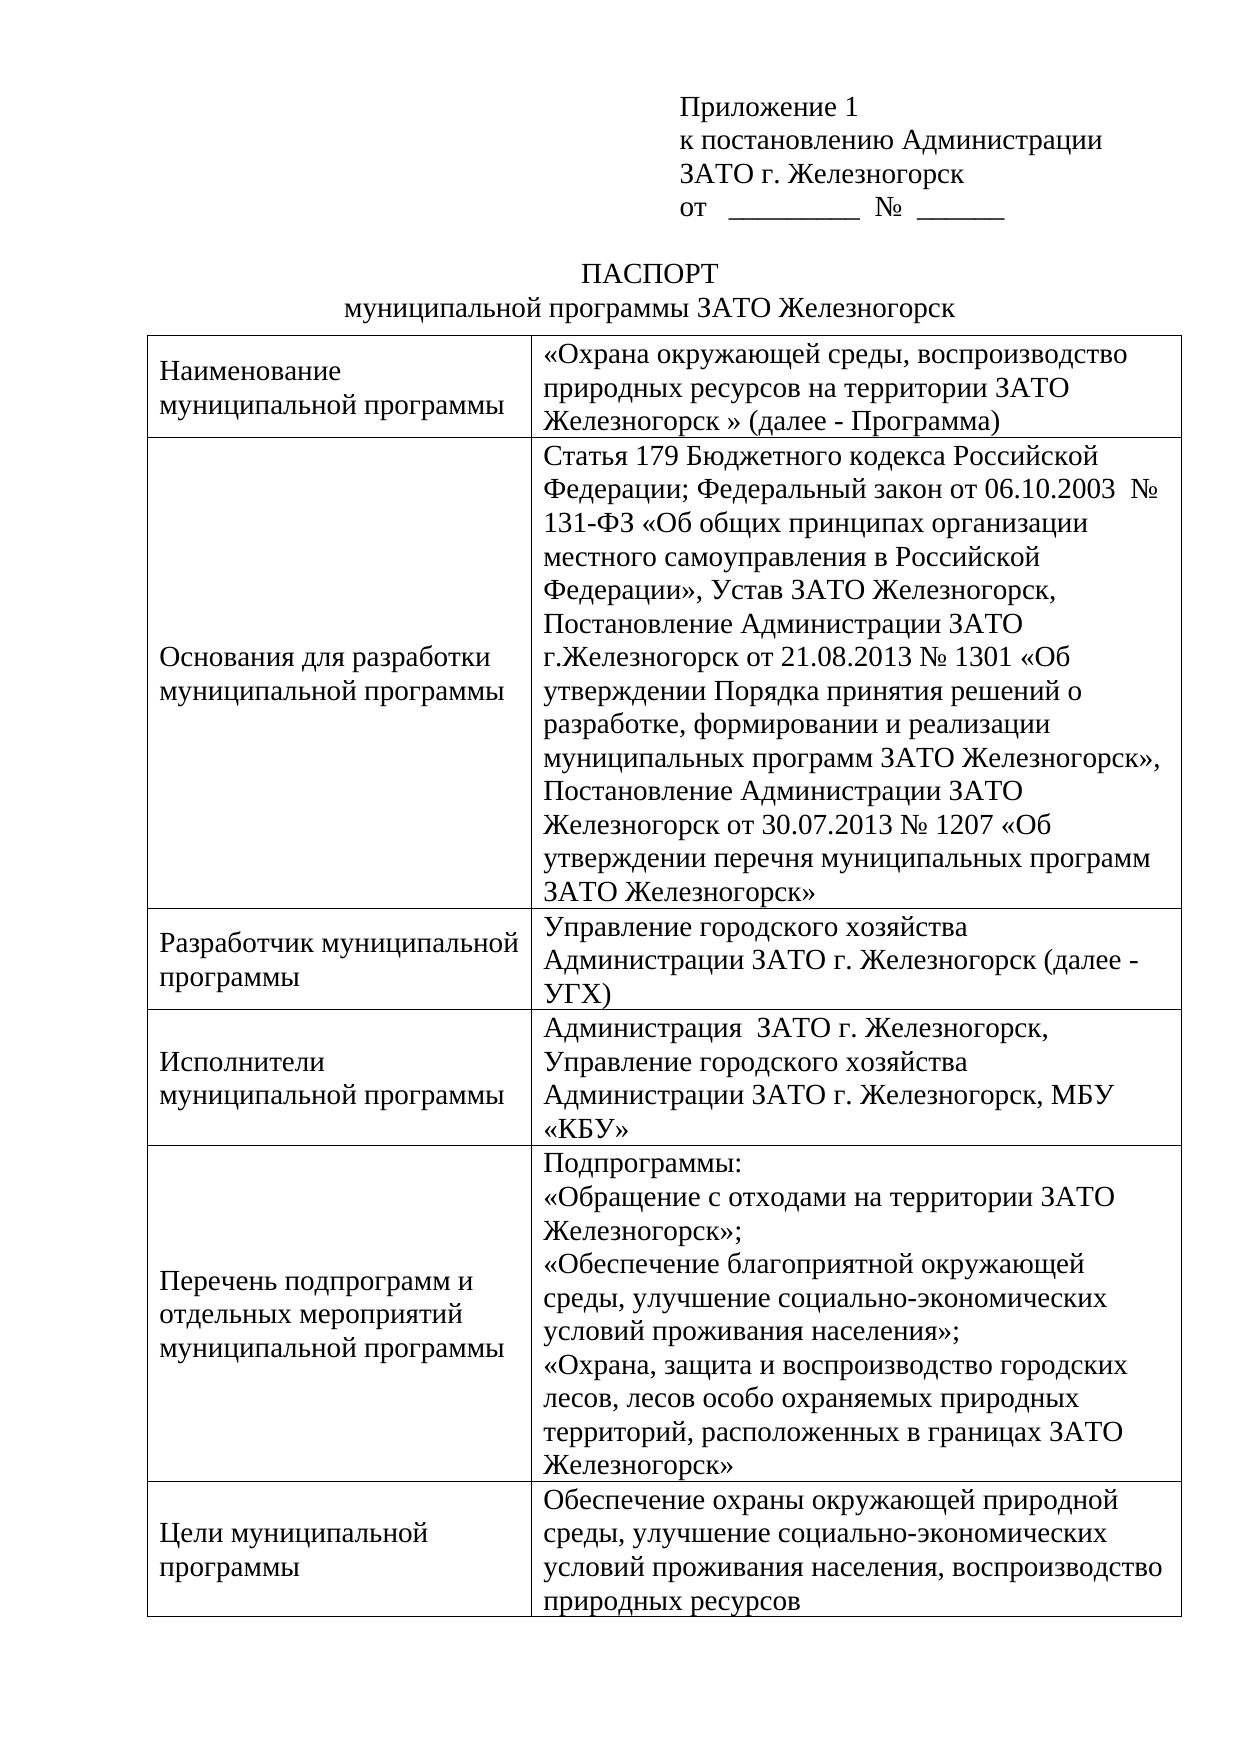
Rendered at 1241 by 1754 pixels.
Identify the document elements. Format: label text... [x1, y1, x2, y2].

text от _________ № ______ [679, 189, 1152, 223]
table_cell Администрация ЗАТО г. Железногорск, Управление городского хозяйства Администрации ЗАТО г. Железногорск, МБУ «КБУ» [532, 1010, 1181, 1144]
table_cell Подпрограммы: «Обращение с отходами на территории ЗАТО Железногорск»; «Обеспечение благоприятной окружающей среды, улучшение социально-экономических условий проживания населения»; «Охрана, защита и воспроизводство городских лесов, лесов особо охраняемых природных территорий, расположенных в границах ЗАТО Железногорск» [532, 1146, 1181, 1481]
table_header Наименование муниципальной программы [148, 336, 531, 437]
text ПАСПОРТ [148, 256, 1152, 290]
table_cell Разработчик муниципальной программы [148, 909, 531, 1009]
text Приложение 1 [679, 89, 1152, 122]
table_cell Управление городского хозяйства Администрации ЗАТО г. Железногорск (далее - УГХ) [532, 909, 1181, 1009]
table_cell Статья 179 Бюджетного кодекса Российской Федерации; Федеральный закон от 06.10.2003 № 131-ФЗ «Об общих принципах организации местного самоуправления в Российской Федерации», Устав ЗАТО Железногорск, Постановление Администрации ЗАТО г.Железногорск от 21.08.2013 № 1301 «Об утверждении Порядка принятия решений о разработке, формировании и реализации муниципальных программ ЗАТО Железногорск», Постановление Администрации ЗАТО Железногорск от 30.07.2013 № 1207 «Об утверждении перечня муниципальных программ ЗАТО Железногорск» [532, 438, 1181, 908]
table_header «Охрана окружающей среды, воспроизводство природных ресурсов на территории ЗАТО Железногорск » (далее - Программа) [532, 336, 1181, 437]
text к постановлению Администрации ЗАТО г. Железногорск [679, 122, 1152, 189]
table_cell Перечень подпрограмм и отдельных мероприятий муниципальной программы [148, 1146, 531, 1481]
table_cell Основания для разработки муниципальной программы [148, 438, 531, 908]
text муниципальной программы ЗАТО Железногорск [148, 290, 1152, 323]
table_cell Исполнители муниципальной программы [148, 1010, 531, 1144]
table_cell Обеспечение охраны окружающей природной среды, улучшение социально-экономических условий проживания населения, воспроизводство природных ресурсов [532, 1482, 1181, 1616]
table_cell Цели муниципальной программы [148, 1482, 531, 1616]
